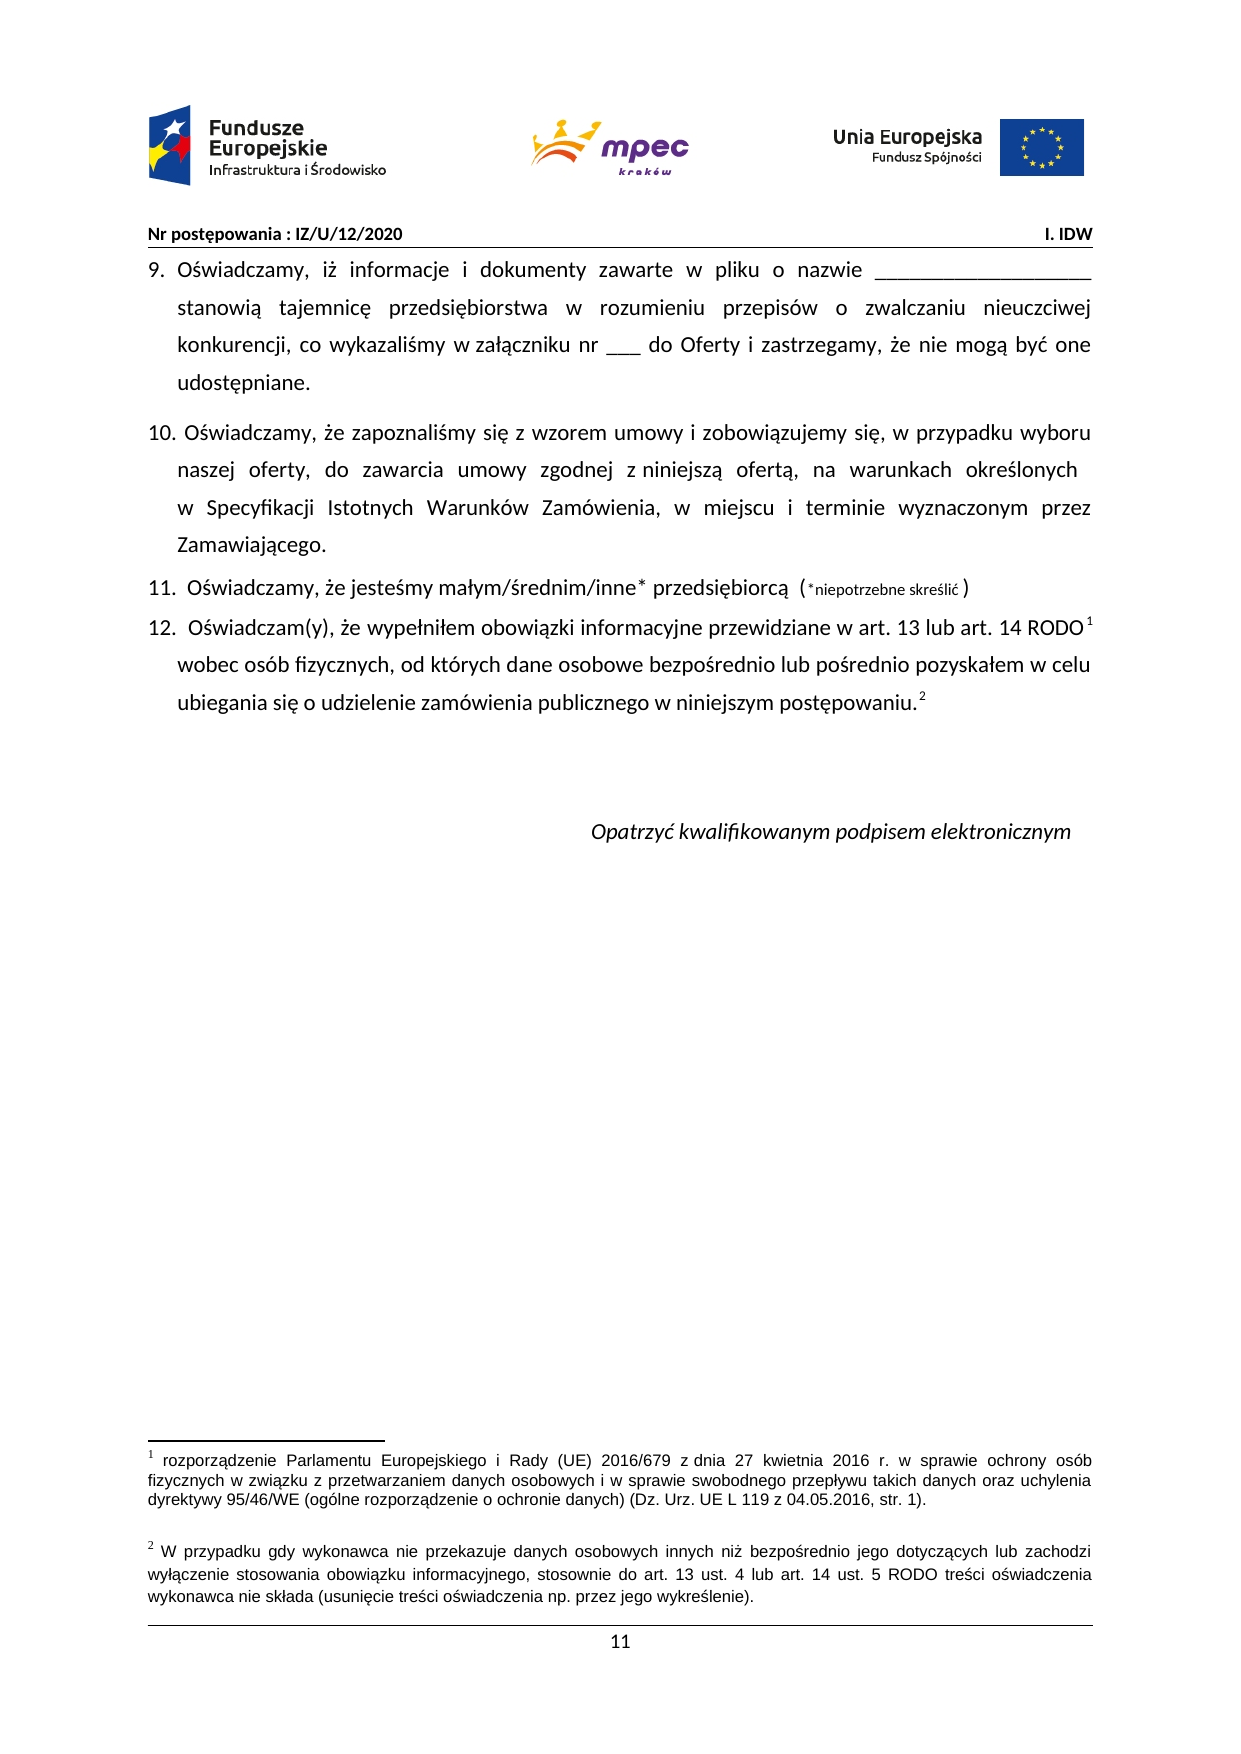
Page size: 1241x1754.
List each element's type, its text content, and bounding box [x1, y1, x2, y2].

list 11. Oświadczamy, że jesteśmy małym/średnim/inne* przedsiębiorcą (*niepotrzebne skreślić ) [148, 573, 1093, 601]
text 12. Oświadczam(y), że wypełniłem obowiązki informacyjne przewidziane w art. 13 lub art. 14 RODO wobec osób fizycznych, od których dane osobowe bezpośrednio lub pośrednio pozyskałem w celu ubiegania się o udzielenie zamówienia publicznego w niniejszym postępowaniu. [148, 605, 1093, 717]
text Opatrzyć kwalifikowanym podpisem elektronicznym [185, 817, 1093, 845]
picture [147, 102, 1085, 187]
list Oświadczamy, że zapoznaliśmy się z wzorem umowy i zobowiązujemy się, w przypadku wyboru naszej oferty, do zawarcia umowy zgodnej z niniejszą ofertą, na warunkach określonych w Specyfikacji Istotnych Warunków Zamówienia, w miejscu i terminie wyznaczonym przez Zamawiającego. [148, 410, 1093, 560]
list Oświadczamy, iż informacje i dokumenty zawarte w pliku o nazwie ___________________ stanowią tajemnicę przedsiębiorstwa w rozumieniu przepisów o zwalczaniu nieuczciwej konkurencji, co wykazaliśmy w załączniku nr ___ do Oferty i zastrzegamy, że nie mogą być one udostępniane. [148, 248, 1093, 398]
